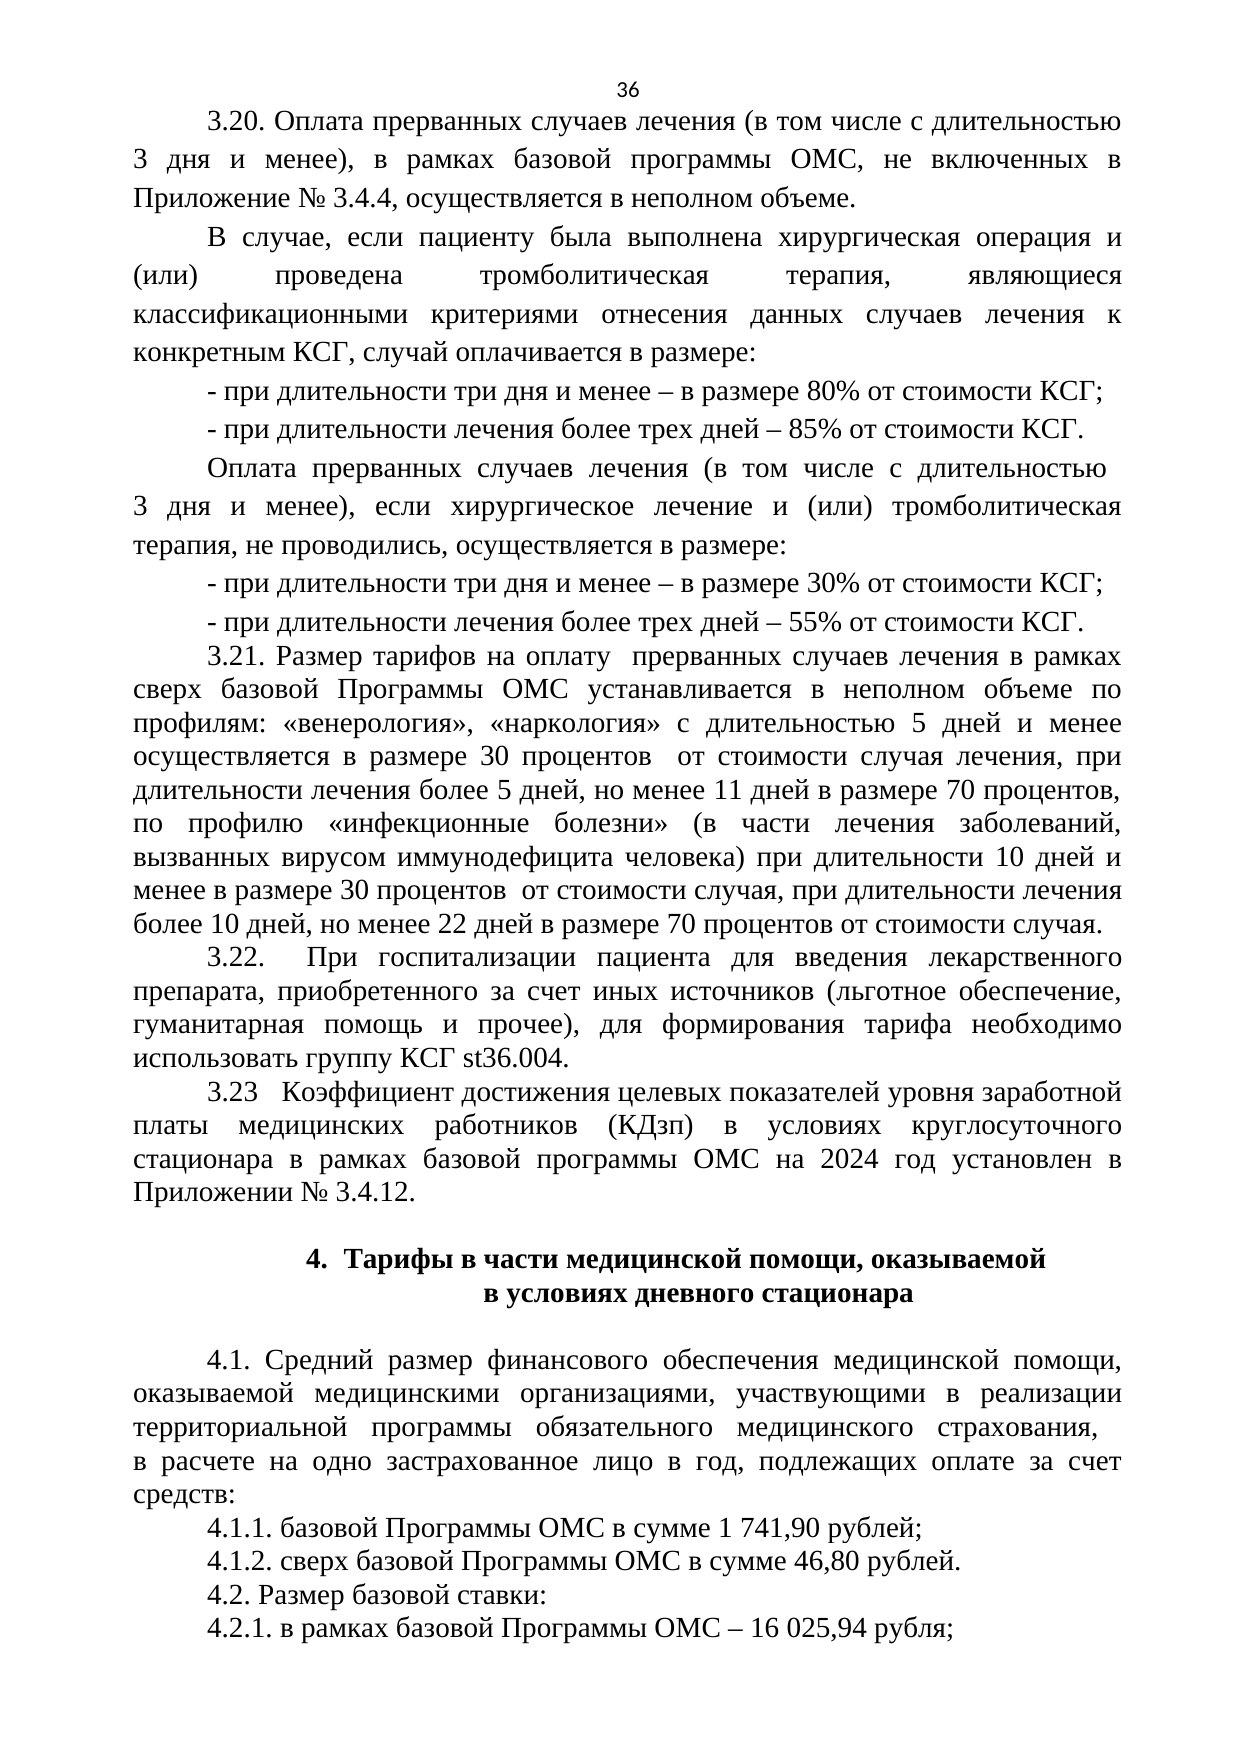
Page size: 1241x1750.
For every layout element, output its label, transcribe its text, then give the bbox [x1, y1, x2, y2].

text 3.20. Оплата прерванных случаев лечения (в том числе с длительностью 3 дня и менее), в рамках базовой программы ОМС, не включенных в Приложение № 3.4.4, осуществляется в неполном объеме. [133, 103, 1123, 214]
text 3.21. Размер тарифов на оплату прерванных случаев лечения в рамках сверх базовой Программы ОМС устанавливается в неполном объеме по профилям: «венерология», «наркология» с длительностью 5 дней и менее осуществляется в размере 30 процентов от стоимости случая лечения, при длительности лечения более 5 дней, но менее 11 дней в размере 70 процентов, по профилю «инфекционные болезни» (в части лечения заболеваний, вызванных вирусом иммунодефицита человека) при длительности 10 дней и менее в размере 30 процентов от стоимости случая, при длительности лечения более 10 дней, но менее 22 дней в размере 70 процентов от стоимости случая. [133, 638, 1123, 939]
text 4.1.2. сверх базовой Программы ОМС в сумме 46,80 рублей. [859, 1543, 1123, 1577]
text 4.2. Размер базовой ставки: [133, 1577, 1123, 1610]
text - при длительности три дня и менее – в размере 30% от стоимости КСГ; [133, 566, 1123, 599]
list Тарифы в части медицинской помощи, оказываемой в условиях дневного стационара [236, 1241, 1123, 1308]
text 4.1.2. сверх базовой Программы ОМС в сумме 46,80 рублей. [133, 1543, 794, 1577]
text В случае, если пациенту была выполнена хирургическая операция и (или) проведена тромболитическая терапия, являющиеся классификационными критериями отнесения данных случаев лечения к конкретным КСГ, случай оплачивается в размере: [133, 219, 1123, 368]
text 4.1.1. базовой Программы ОМС в сумме 1 741,90 рублей; [820, 1510, 1123, 1543]
text 4.1. Средний размер финансового обеспечения медицинской помощи, оказываемой медицинскими организациями, участвующими в реализации территориальной программы обязательного медицинского страхования, в расчете на одно застрахованное лицо в год, подлежащих оплате за счет средств: [133, 1342, 1123, 1510]
text 3.23 Коэффициент достижения целевых показателей уровня заработной платы медицинских работников (КДзп) в условиях круглосуточного стационара в рамках базовой программы ОМС на 2024 год установлен в Приложении № 3.4.12. [133, 1074, 1123, 1208]
text - при длительности лечения более трех дней – 85% от стоимости КСГ. [133, 411, 1123, 445]
text Оплата прерванных случаев лечения (в том числе с длительностью 3 дня и менее), если хирургическое лечение и (или) тромболитическая терапия, не проводились, осуществляется в размере: [133, 450, 1123, 561]
text 3.22. При госпитализации пациента для введения лекарственного препарата, приобретенного за счет иных источников (льготное обеспечение, гуманитарная помощь и прочее), для формирования тарифа необходимо использовать группу КСГ st36.004. [133, 939, 1123, 1074]
text 4.2.1. в рамках базовой Программы ОМС – 16 025,94 рубля; [133, 1610, 1123, 1644]
list - при длительности лечения более трех дней – 55% от стоимости КСГ. [133, 604, 1123, 638]
text 4.1.1. базовой Программы ОМС в сумме 1 741,90 рублей; [133, 1510, 718, 1543]
text - при длительности три дня и менее – в размере 80% от стоимости КСГ; [133, 373, 1123, 406]
